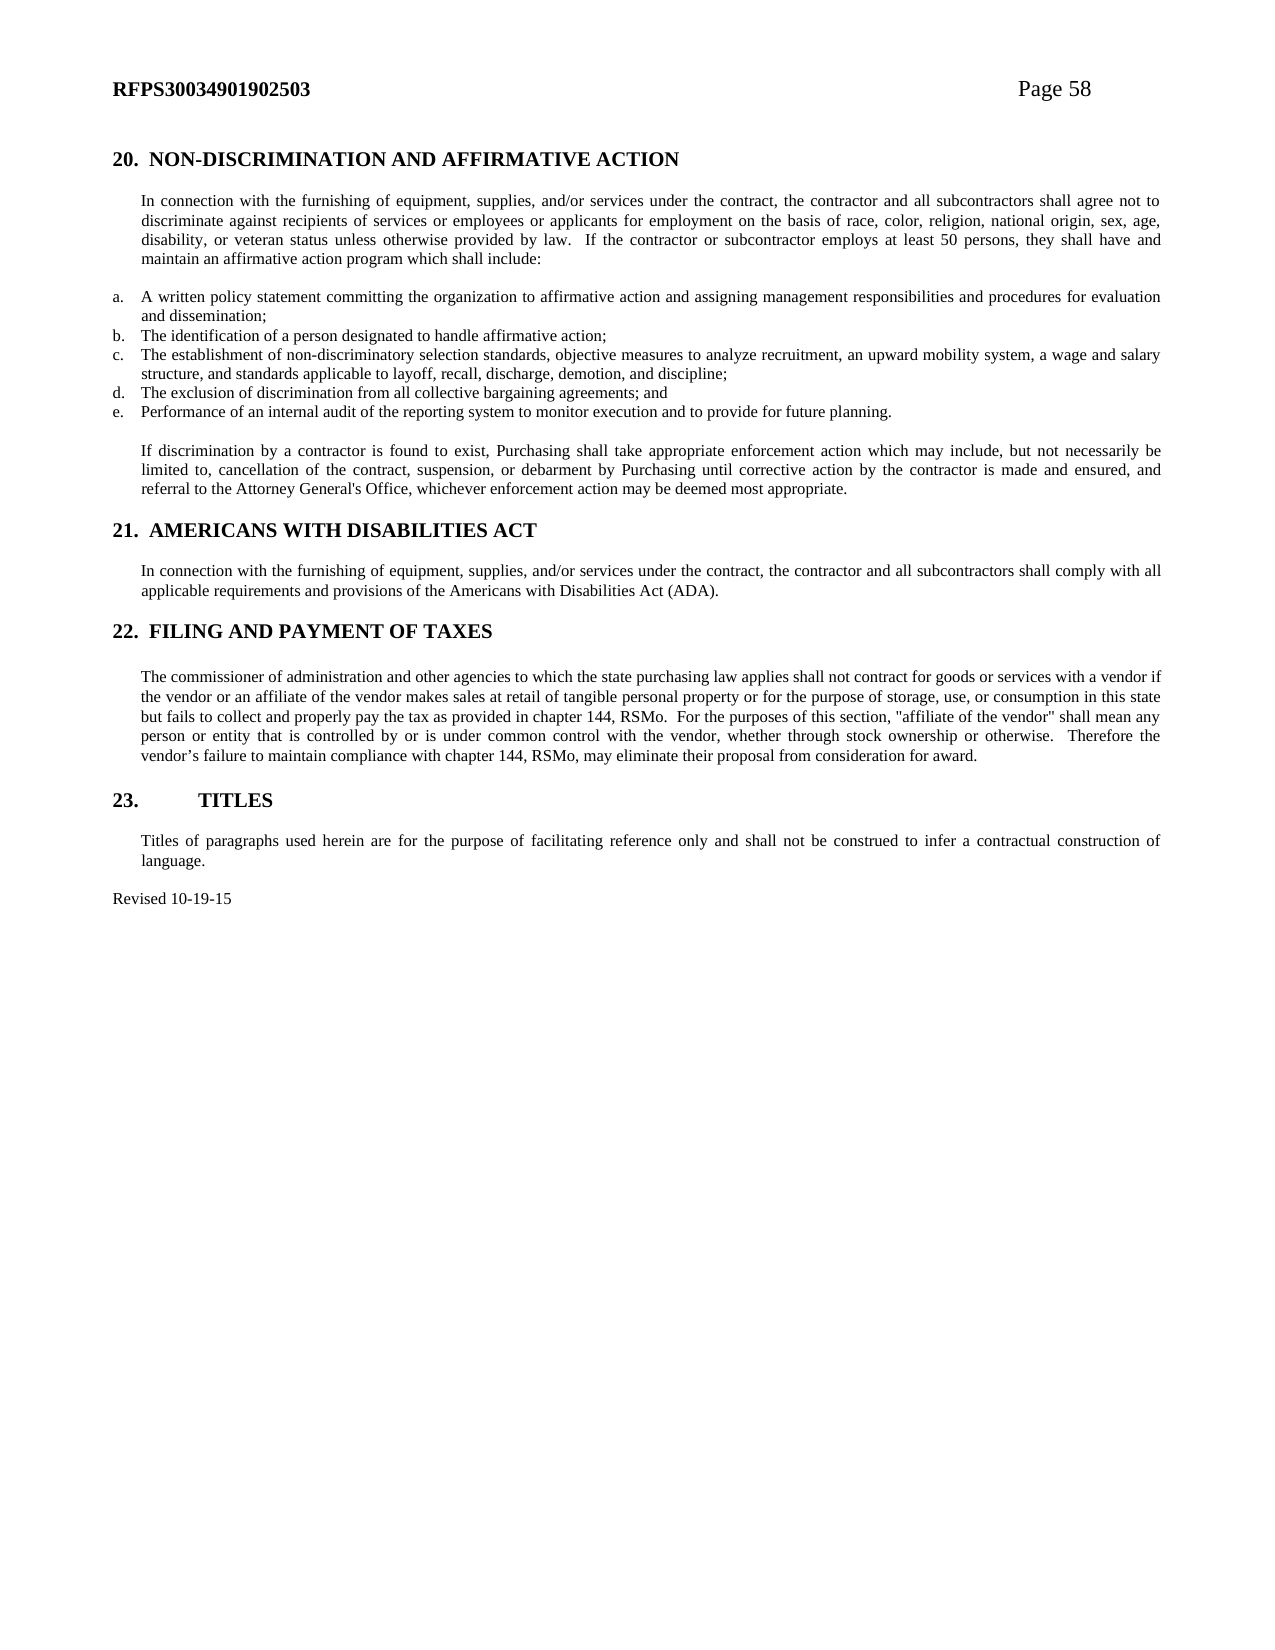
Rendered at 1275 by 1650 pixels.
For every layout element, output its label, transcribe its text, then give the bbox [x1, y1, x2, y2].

text In connection with the furnishing of equipment, supplies, and/or services under the contract, the contractor and all subcontractors shall comply with all applicable requirements and provisions of the Americans with Disabilities Act (ADA). [112, 561, 1162, 599]
text 23. TITLES [112, 788, 1162, 812]
text a. A written policy statement committing the organization to affirmative action and assigning management responsibilities and procedures for evaluation and dissemination; [112, 287, 1162, 325]
text 20. NON-DISCRIMINATION AND AFFIRMATIVE ACTION [112, 147, 1162, 171]
text 22. FILING AND PAYMENT OF TAXES [112, 619, 1162, 643]
text c. The establishment of non-discriminatory selection standards, objective measures to analyze recruitment, an upward mobility system, a wage and salary structure, and standards applicable to layoff, recall, discharge, demotion, and discipline; [112, 344, 1162, 383]
text b. The identification of a person designated to handle affirmative action; [112, 325, 1162, 344]
text Revised 10-19-15 [112, 889, 1162, 908]
text d. The exclusion of discrimination from all collective bargaining agreements; and [112, 383, 1162, 402]
text In connection with the furnishing of equipment, supplies, and/or services under the contract, the contractor and all subcontractors shall agree not to discriminate against recipients of services or employees or applicants for employment on the basis of race, color, religion, national origin, sex, age, disability, or veteran status unless otherwise provided by law. If the contractor or subcontractor employs at least 50 persons, they shall have and maintain an affirmative action program which shall include: [112, 191, 1162, 268]
text Titles of paragraphs used herein are for the purpose of facilitating reference only and shall not be construed to infer a contractual construction of language. [112, 831, 1162, 869]
text The commissioner of administration and other agencies to which the state purchasing law applies shall not contract for goods or services with a vendor if the vendor or an affiliate of the vendor makes sales at retail of tangible personal property or for the purpose of storage, use, or consumption in this state but fails to collect and properly pay the tax as provided in chapter 144, RSMo. For the purposes of this section, "affiliate of the vendor" shall mean any person or entity that is controlled by or is under common control with the vendor, whether through stock ownership or otherwise. Therefore the vendor’s failure to maintain compliance with chapter 144, RSMo, may eliminate their proposal from consideration for award. [112, 667, 1162, 765]
text 21. AMERICANS WITH DISABILITIES ACT [112, 517, 1162, 542]
text If discrimination by a contractor is found to exist, Purchasing shall take appropriate enforcement action which may include, but not necessarily be limited to, cancellation of the contract, suspension, or debarment by Purchasing until corrective action by the contractor is made and ensured, and referral to the Attorney General's Office, whichever enforcement action may be deemed most appropriate. [112, 440, 1162, 498]
text e. Performance of an internal audit of the reporting system to monitor execution and to provide for future planning. [112, 402, 1162, 421]
